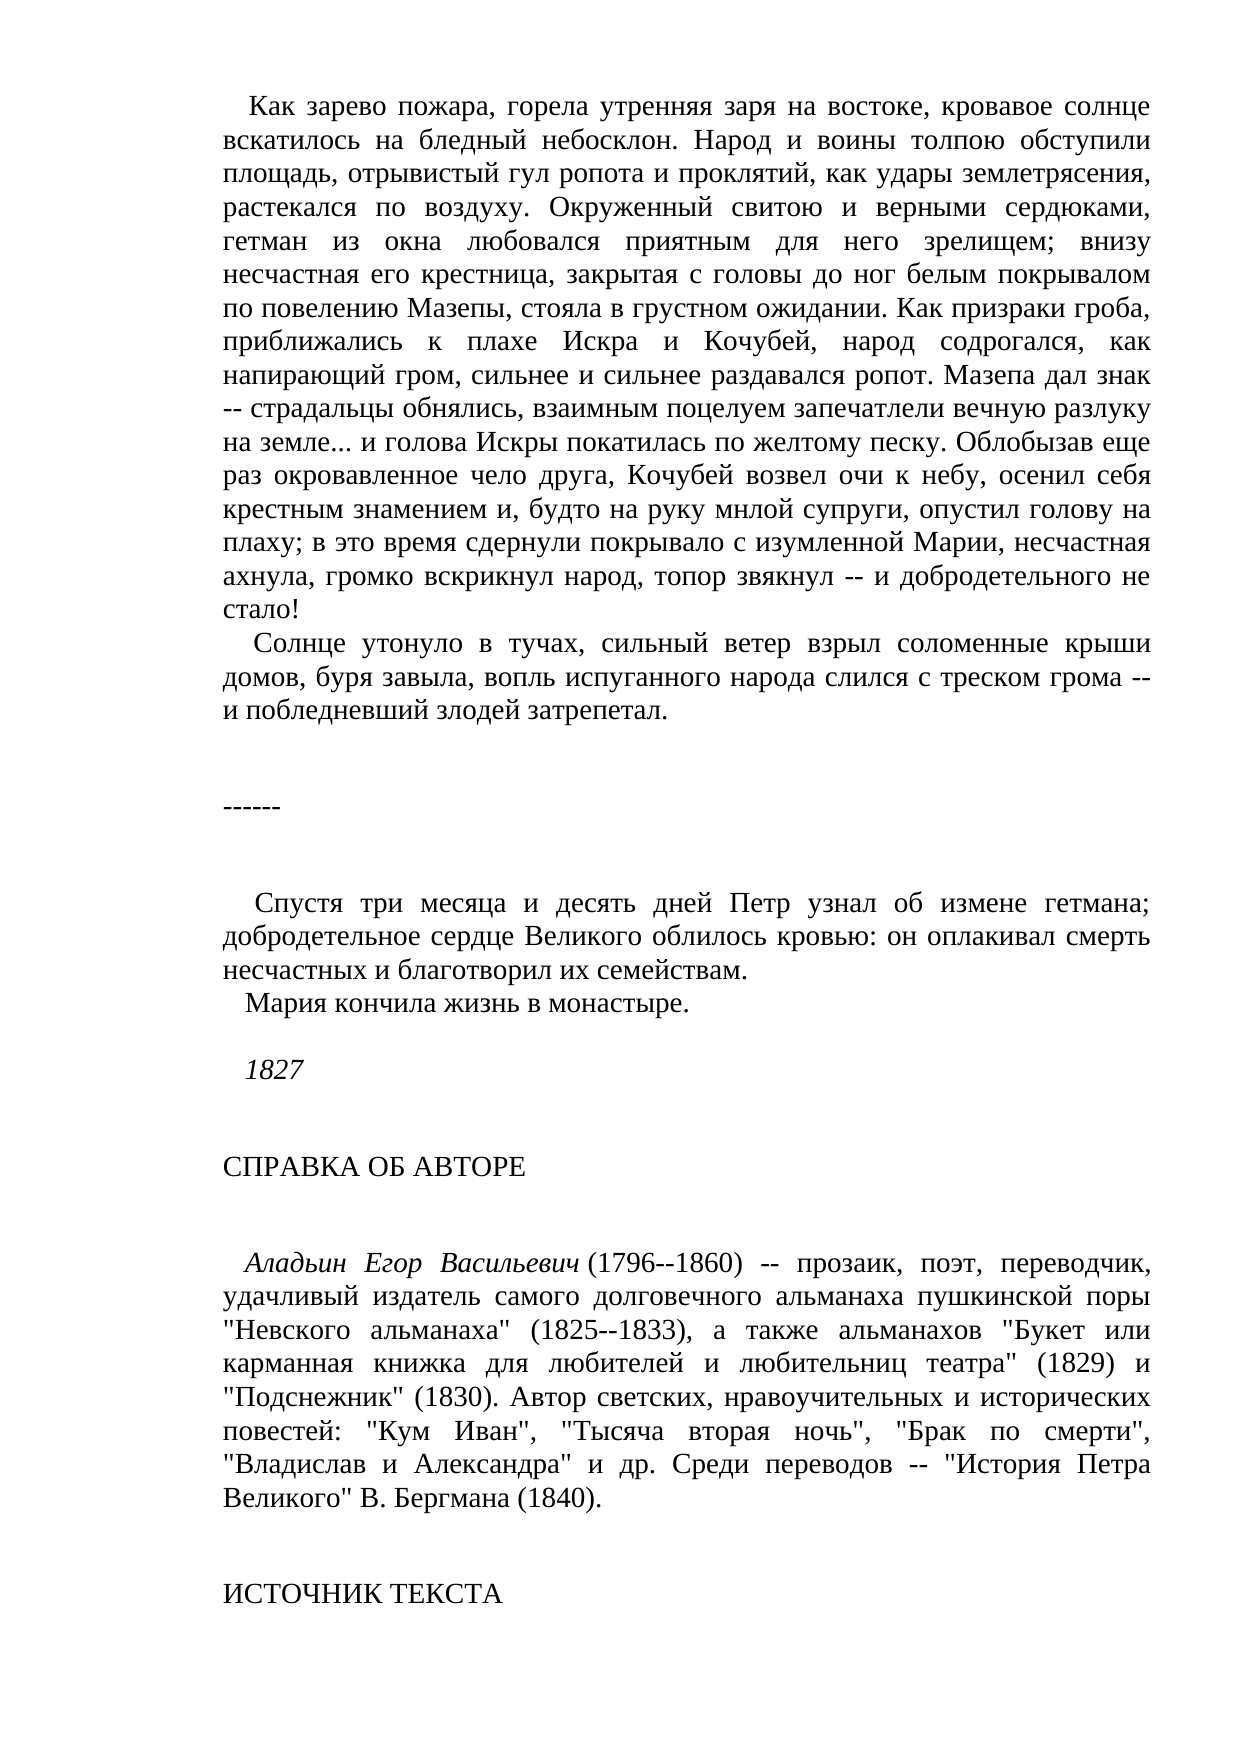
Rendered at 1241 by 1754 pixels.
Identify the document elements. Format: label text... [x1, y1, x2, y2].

text 1827 [223, 1052, 1152, 1086]
text СПРАВКА ОБ АВТОРЕ [223, 1149, 1152, 1182]
text Аладьин Егор Васильевич (1796--1860) -- прозаик, поэт, переводчик, удачливый издатель самого долговечного альманаха пушкинской поры "Невского альманаха" (1825--1833), а также альманахов "Букет или карманная книжка для любителей и любительниц театра" (1829) и "Подснежник" (1830). Автор светских, нравоучительных и исторических повестей: "Кум Иван", "Тысяча вторая ночь", "Брак по смерти", "Владислав и Александра" и др. Среди переводов -- "История Петра Великого" В. Бергмана (1840). [223, 1245, 1152, 1513]
text ------ [223, 788, 1152, 822]
text Солнце утонуло в тучах, сильный ветер взрыл соломенные крыши домов, буря завыла, вопль испуганного народа слился с треском грома -- и побледневший злодей затрепетал. [223, 625, 1152, 726]
text Как зарево пожара, горела утренняя заря на востоке, кровавое солнце вскатилось на бледный небосклон. Народ и воины толпою обступили площадь, отрывистый гул ропота и проклятий, как удары землетрясения, растекался по воздуху. Окруженный свитою и верными сердюками, гетман из окна любовался приятным для него зрелищем; внизу несчастная его крестница, закрытая с головы до ног белым покрывалом по повелению Мазепы, стояла в грустном ожидании. Как призраки гроба, приближались к плахе Искра и Кочубей, народ содрогался, как напирающий гром, сильнее и сильнее раздавался ропот. Мазепа дал знак -- страдальцы обнялись, взаимным поцелуем запечатлели вечную разлуку на земле... и голова Искры покатилась по желтому песку. Облобызав еще раз окровавленное чело друга, Кочубей возвел очи к небу, осенил себя крестным знамением и, будто на руку мнлой супруги, опустил голову на плаху; в это время сдернули покрывало с изумленной Марии, несчастная ахнула, громко вскрикнул народ, топор звякнул -- и добродетельного не стало! [223, 88, 1152, 625]
text ИСТОЧНИК ТЕКСТА [223, 1576, 1152, 1609]
text Спустя три месяца и десять дней Петр узнал об измене гетмана; добродетельное сердце Великого облилось кровью: он оплакивал смерть несчастных и благотворил их семействам. [223, 885, 1152, 985]
text Мария кончила жизнь в монастыре. [223, 985, 1152, 1019]
